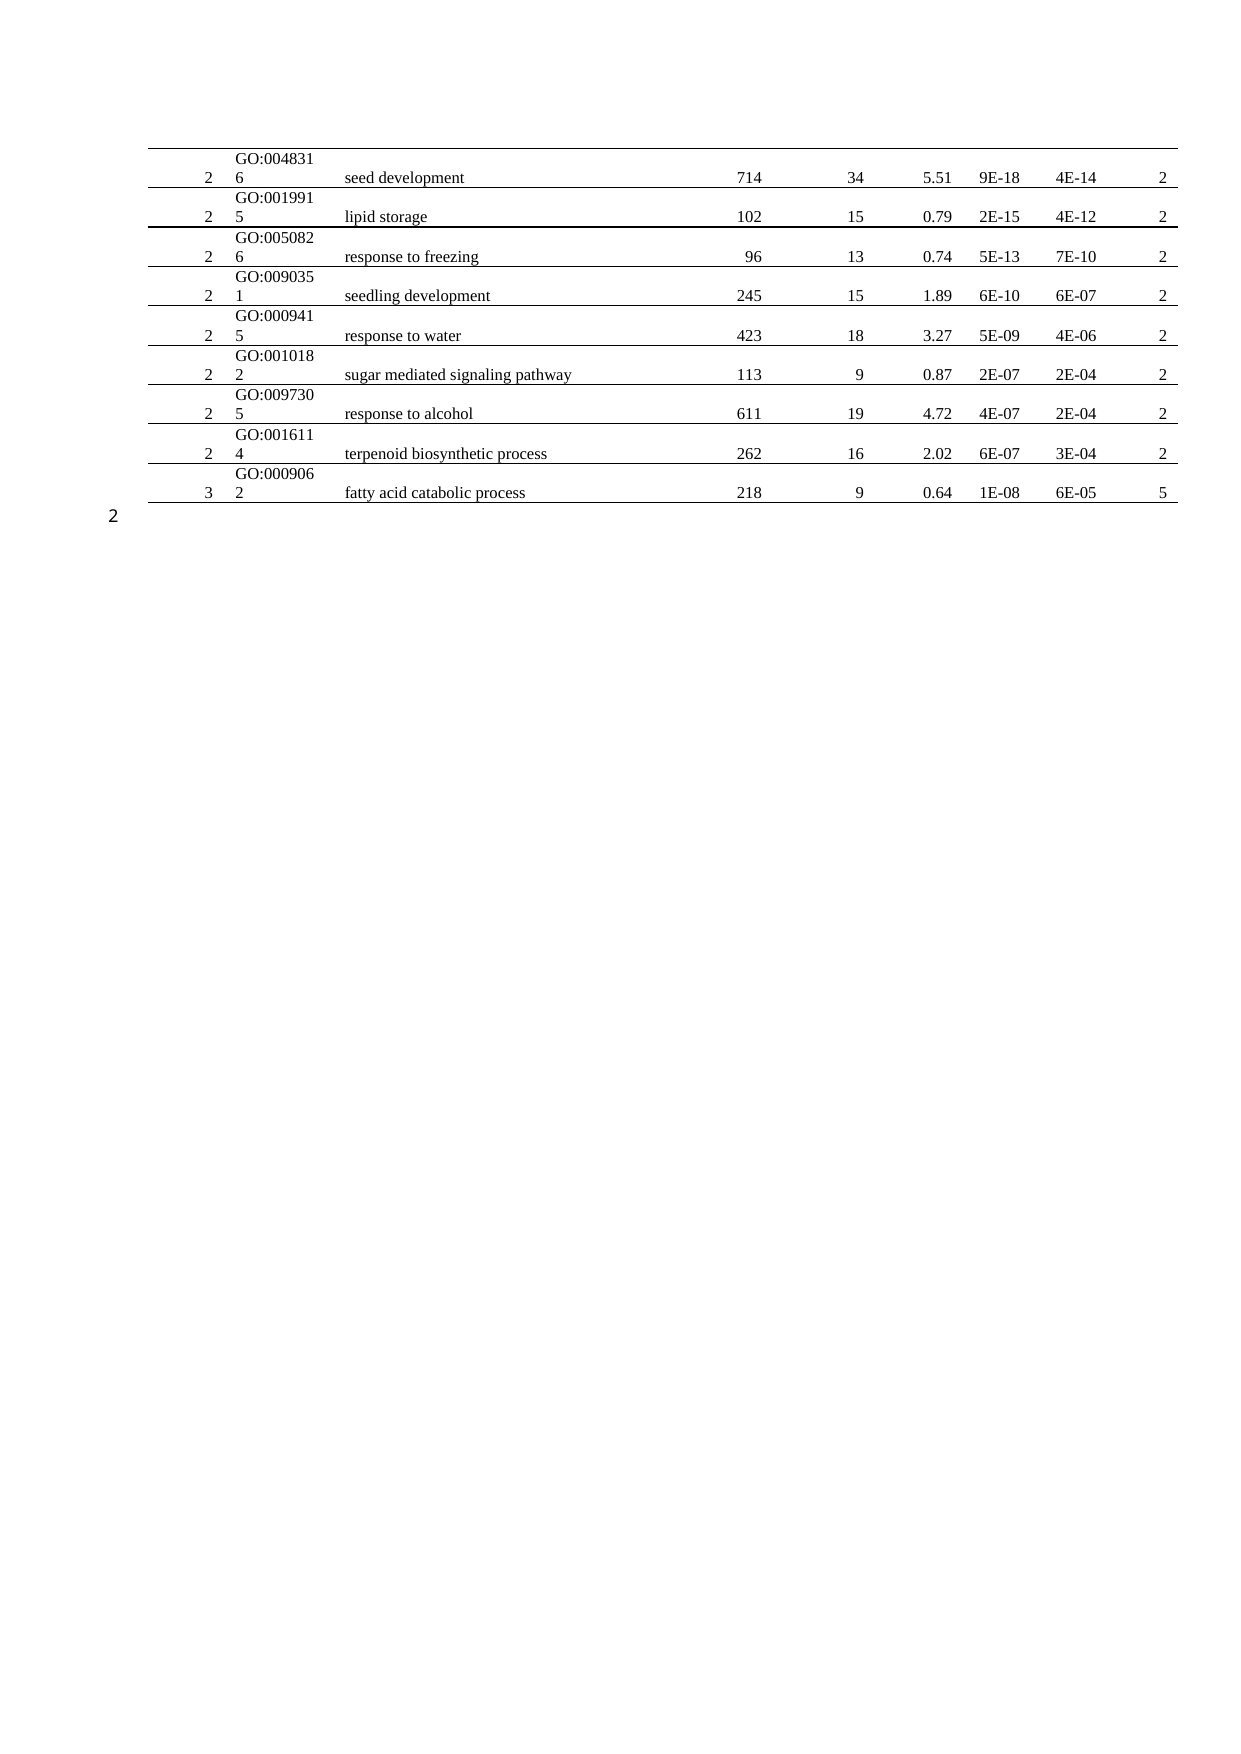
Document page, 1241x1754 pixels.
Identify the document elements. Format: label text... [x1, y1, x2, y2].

table_cell 5E-13 [963, 228, 1031, 266]
table_cell 9 [773, 464, 875, 502]
table_cell 2 [1108, 424, 1178, 463]
table_cell lipid storage [333, 188, 675, 226]
table_cell 2 [1108, 228, 1178, 266]
table_cell 218 [675, 464, 773, 502]
table_cell 2 [1108, 306, 1178, 344]
table_cell 2 [1108, 188, 1178, 226]
table_cell 0.64 [875, 464, 963, 502]
table_cell 4E-14 [1031, 149, 1107, 187]
table_cell response to water [333, 306, 675, 344]
table_cell 0.79 [875, 188, 963, 226]
table_cell 4E-12 [1031, 188, 1107, 226]
table_cell 16 [773, 424, 875, 463]
table_cell GO:0097305 [224, 385, 333, 423]
table_cell 3.27 [875, 306, 963, 344]
table_cell 34 [773, 149, 875, 187]
table_cell 714 [675, 149, 773, 187]
table_cell 2 [1108, 346, 1178, 384]
table_cell 5 [1108, 464, 1178, 502]
table_cell 2E-15 [963, 188, 1031, 226]
table_cell 2 [148, 149, 224, 187]
table_cell 3 [148, 464, 224, 502]
table_cell 2 [148, 346, 224, 384]
table_cell 15 [773, 188, 875, 226]
table_cell 6E-10 [963, 267, 1031, 305]
table_cell 19 [773, 385, 875, 423]
table_cell 2 [148, 424, 224, 463]
table_cell 4E-07 [963, 385, 1031, 423]
table_cell 5E-09 [963, 306, 1031, 344]
table_cell 18 [773, 306, 875, 344]
table_cell 0.87 [875, 346, 963, 384]
table_cell 1.89 [875, 267, 963, 305]
table_cell GO:0019915 [224, 188, 333, 226]
table_cell GO:0048316 [224, 149, 333, 187]
table_cell GO:0009062 [224, 464, 333, 502]
table_cell 4E-06 [1031, 306, 1107, 344]
table_cell 2 [148, 267, 224, 305]
table_cell 4.72 [875, 385, 963, 423]
table_cell 9 [773, 346, 875, 384]
table_cell 6E-07 [963, 424, 1031, 463]
table_cell sugar mediated signaling pathway [333, 346, 675, 384]
table_cell 6E-05 [1031, 464, 1107, 502]
table_cell 2.02 [875, 424, 963, 463]
table_cell 2E-07 [963, 346, 1031, 384]
table_cell 9E-18 [963, 149, 1031, 187]
table_cell 2 [148, 385, 224, 423]
table_cell 2E-04 [1031, 385, 1107, 423]
table_cell 1E-08 [963, 464, 1031, 502]
table_cell response to alcohol [333, 385, 675, 423]
table_cell 3E-04 [1031, 424, 1107, 463]
table_cell fatty acid catabolic process [333, 464, 675, 502]
table_cell 2 [148, 228, 224, 266]
table_cell seedling development [333, 267, 675, 305]
table_cell 15 [773, 267, 875, 305]
table_cell GO:0050826 [224, 228, 333, 266]
table_cell 2 [148, 188, 224, 226]
table_cell GO:0016114 [224, 424, 333, 463]
table_cell 96 [675, 228, 773, 266]
table_cell 6E-07 [1031, 267, 1107, 305]
table_cell 102 [675, 188, 773, 226]
table_cell 7E-10 [1031, 228, 1107, 266]
table_cell 2E-04 [1031, 346, 1107, 384]
table_cell 5.51 [875, 149, 963, 187]
table_cell GO:0010182 [224, 346, 333, 384]
table_cell 2 [1108, 149, 1178, 187]
table_cell 0.74 [875, 228, 963, 266]
table_cell 2 [148, 306, 224, 344]
table_cell 262 [675, 424, 773, 463]
table_cell 113 [675, 346, 773, 384]
table_cell 13 [773, 228, 875, 266]
table_cell 2 [1108, 267, 1178, 305]
table_cell terpenoid biosynthetic process [333, 424, 675, 463]
table_cell GO:0009415 [224, 306, 333, 344]
table_cell 611 [675, 385, 773, 423]
table_cell 2 [1108, 385, 1178, 423]
table_cell response to freezing [333, 228, 675, 266]
table_cell seed development [333, 149, 675, 187]
table_cell GO:0090351 [224, 267, 333, 305]
table_cell 423 [675, 306, 773, 344]
table_cell 245 [675, 267, 773, 305]
